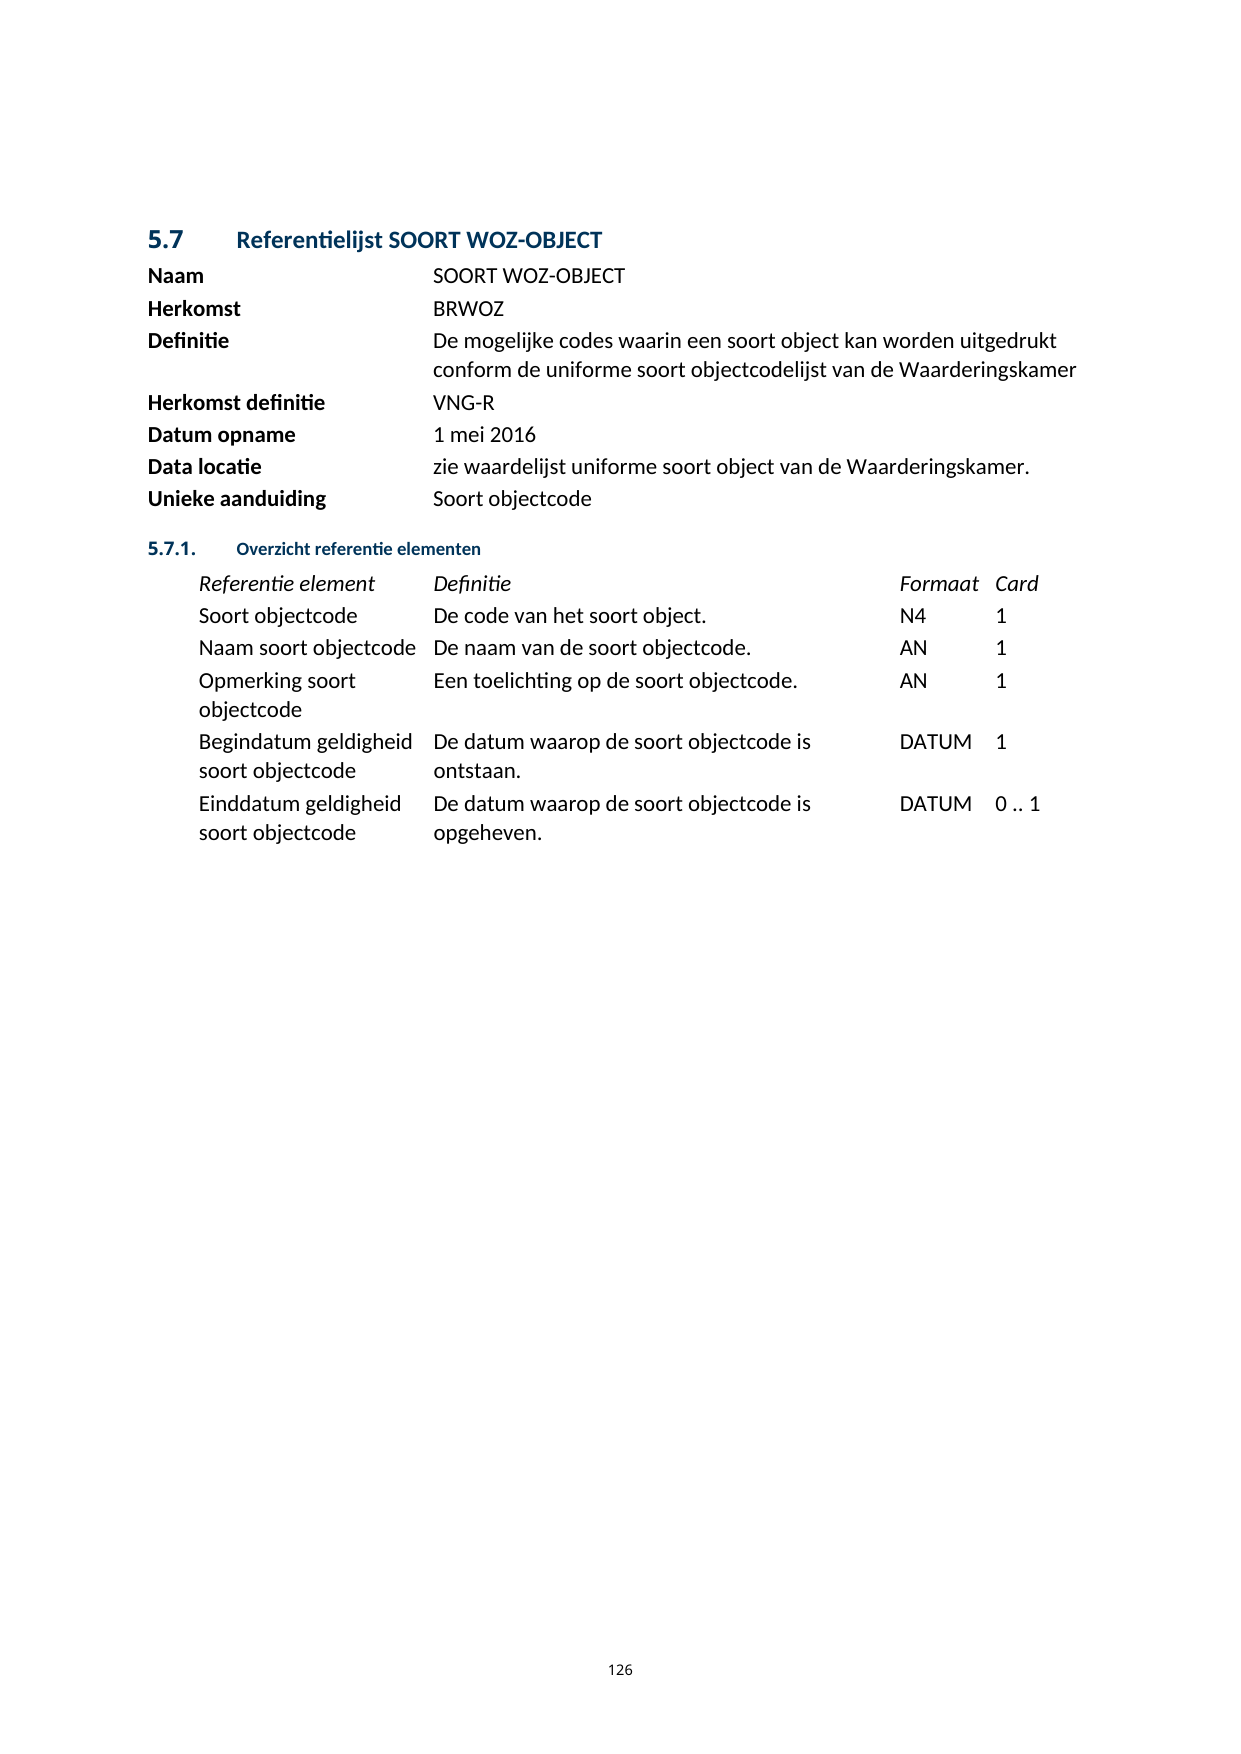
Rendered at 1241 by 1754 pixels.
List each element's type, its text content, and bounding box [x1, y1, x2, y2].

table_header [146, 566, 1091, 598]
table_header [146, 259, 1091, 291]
subtitle Overzicht referentie elementen [148, 514, 1092, 566]
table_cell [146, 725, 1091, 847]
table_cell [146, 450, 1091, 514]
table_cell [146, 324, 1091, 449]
subtitle Referentielijst SOORT WOZ-OBJECT [148, 207, 1092, 259]
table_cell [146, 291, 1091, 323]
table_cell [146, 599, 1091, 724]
